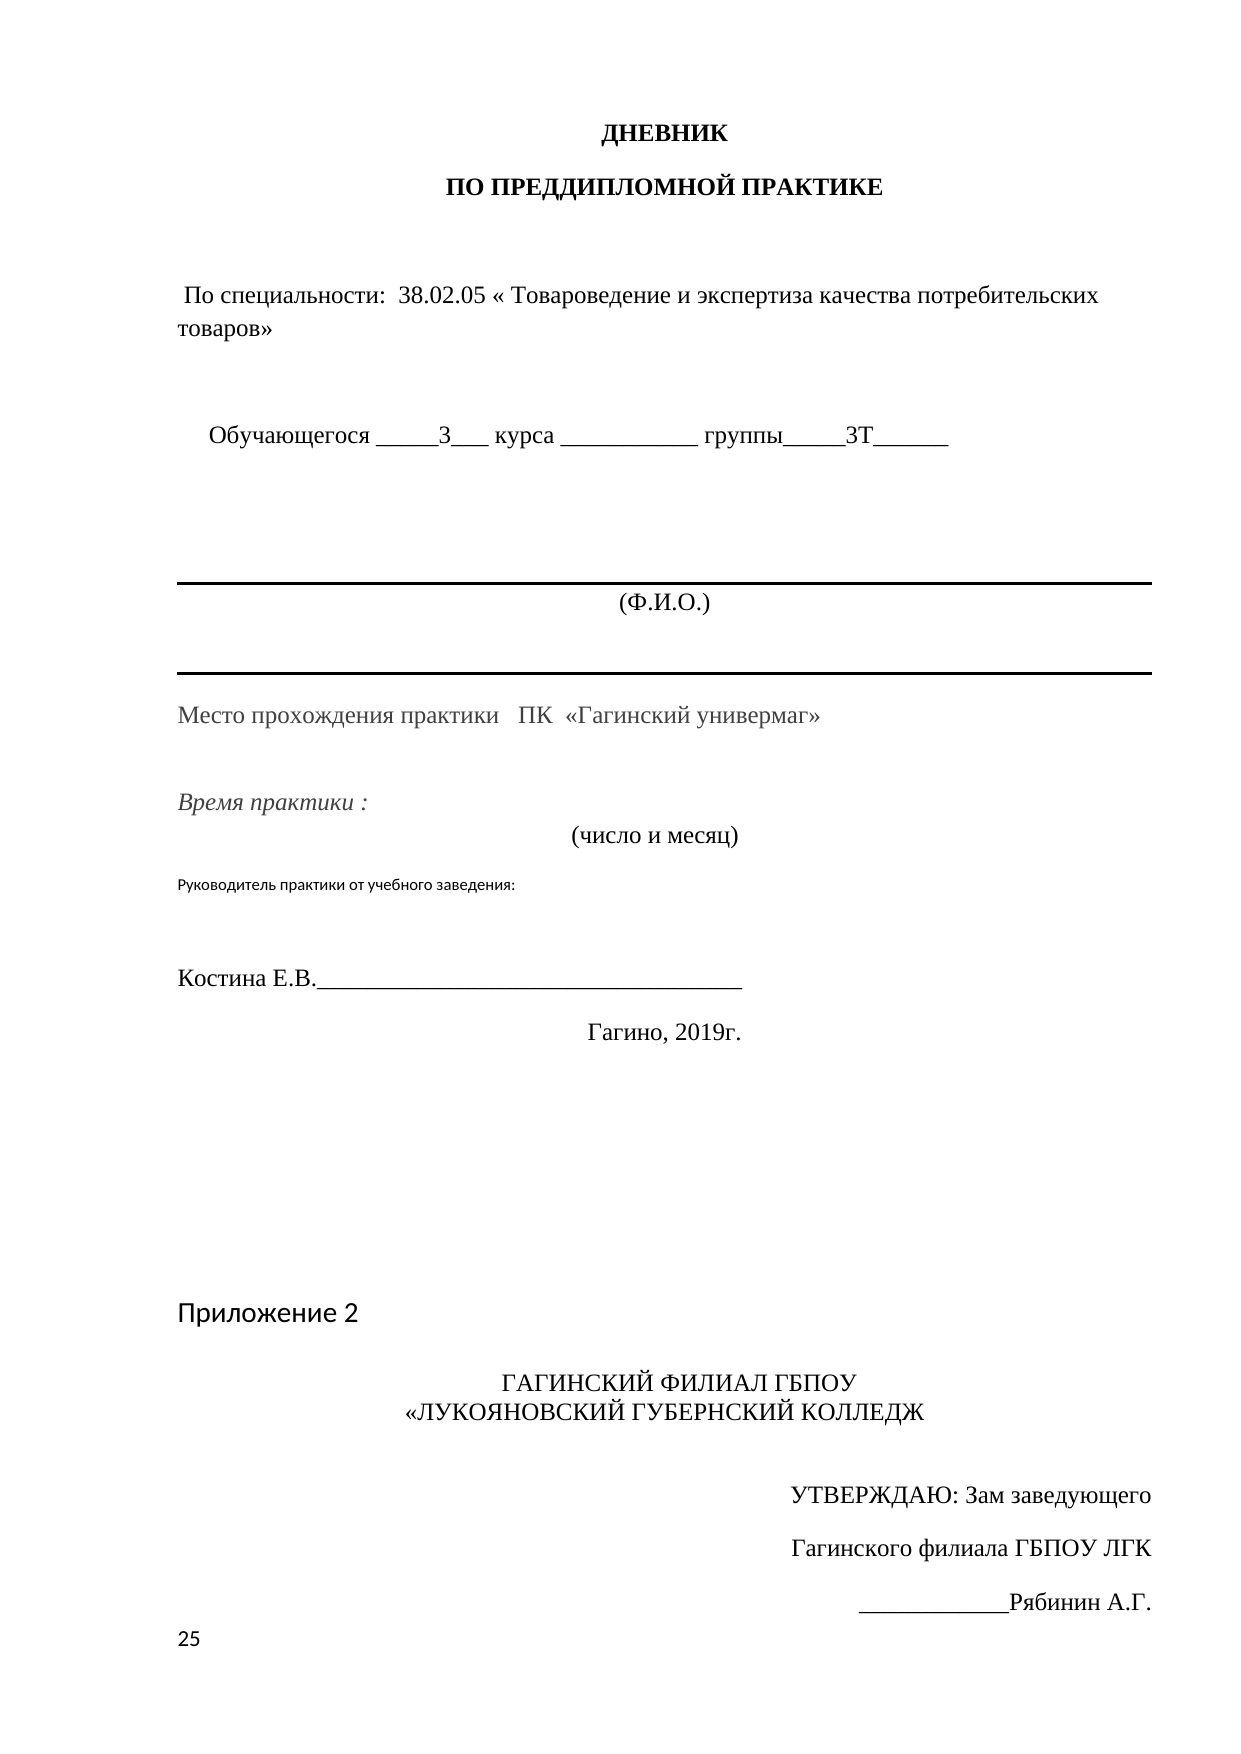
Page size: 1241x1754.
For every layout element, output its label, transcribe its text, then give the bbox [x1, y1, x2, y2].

subtitle Место прохождения практики ПК «Гагинский универмаг» [177, 700, 1152, 729]
text Гагино, 2019г. [177, 1017, 1152, 1046]
text ____________Рябинин А.Г. [177, 1587, 1152, 1616]
text Гагинского филиала ГБПОУ ЛГК [177, 1533, 1152, 1562]
text (число и месяц) [177, 820, 1152, 849]
text УТВЕРЖДАЮ: Зам заведующего [177, 1480, 1152, 1508]
text ПО ПРЕДДИПЛОМНОЙ ПРАКТИКЕ [177, 172, 1152, 201]
subtitle ГАГИНСКИЙ ФИЛИАЛ ГБПОУ «ЛУКОЯНОВСКИЙ ГУБЕРНСКИЙ КОЛЛЕДЖ [177, 1368, 1152, 1426]
text Приложение 2 [177, 1294, 1152, 1330]
text Обучающегося _____3___ курса ___________ группы_____3Т______ [177, 420, 1152, 449]
text ДНЕВНИК [177, 118, 1152, 147]
text Костина Е.В.__________________________________ [177, 963, 1152, 992]
text Руководитель практики от учебного заведения: [177, 874, 1152, 894]
subtitle Время практики : [177, 787, 1152, 816]
text (Ф.И.О.) [177, 585, 1152, 616]
text По специальности: 38.02.05 « Товароведение и экспертиза качества потребительских товаров» [177, 280, 1152, 341]
